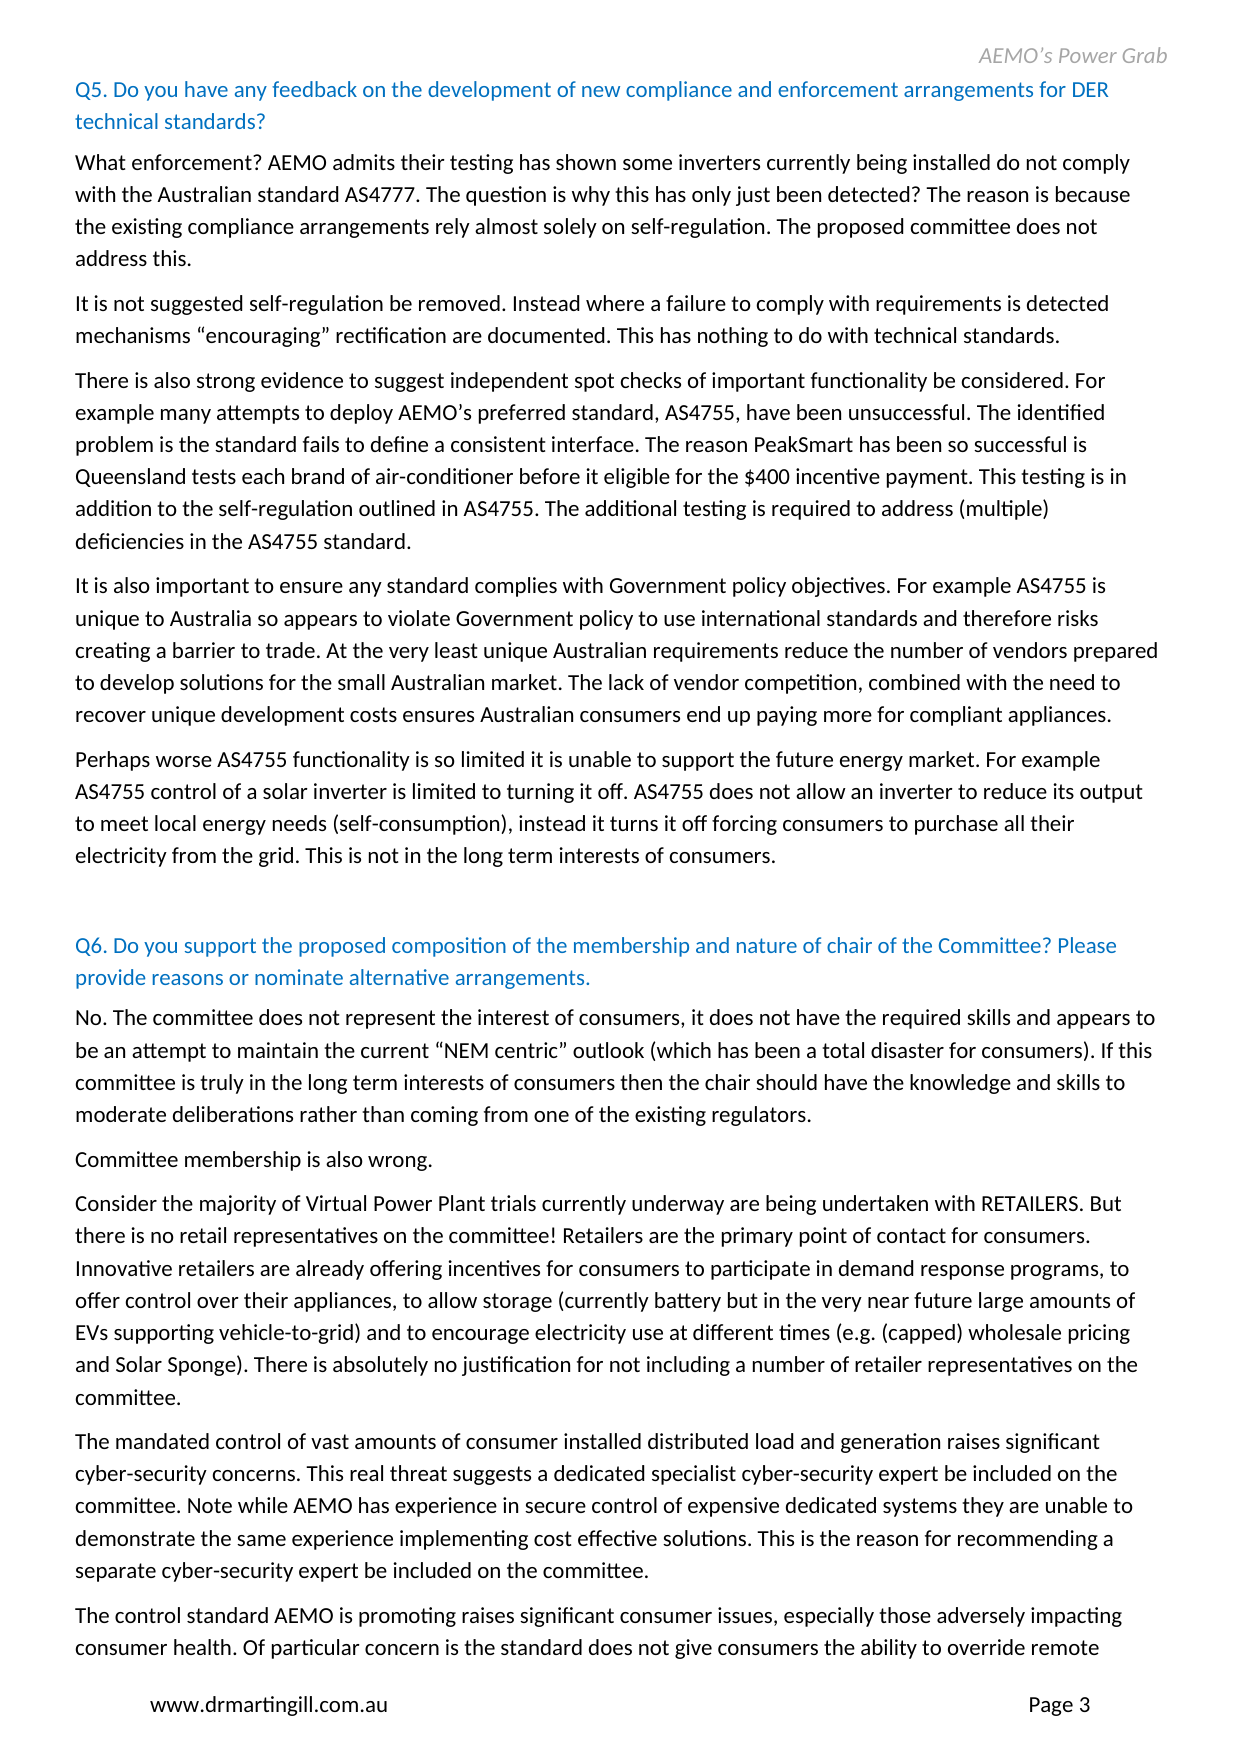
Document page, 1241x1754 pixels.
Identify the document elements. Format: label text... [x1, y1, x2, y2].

text What enforcement? AEMO admits their testing has shown some inverters currently being installed do not comply with the Australian standard AS4777. The question is why this has only just been detected? The reason is because the existing compliance arrangements rely almost solely on self-regulation. The proposed committee does not address this. [75, 148, 1165, 272]
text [75, 1601, 1165, 1661]
text There is also strong evidence to suggest independent spot checks of important functionality be considered. For example many attempts to deploy AEMO’s preferred standard, AS4755, have been unsuccessful. The identified problem is the standard fails to define a consistent interface. The reason PeakSmart has been so successful is Queensland tests each brand of air-conditioner before it eligible for the $400 incentive payment. This testing is in addition to the self-regulation outlined in AS4755. The additional testing is required to address (multiple) deficiencies in the AS4755 standard. [75, 366, 1165, 555]
text No. The committee does not represent the interest of consumers, it does not have the required skills and appears to be an attempt to maintain the current “NEM centric” outlook (which has been a total disaster for consumers). If this committee is truly in the long term interests of consumers then the chair should have the knowledge and skills to moderate deliberations rather than coming from one of the existing regulators. [75, 1003, 1165, 1128]
text It is not suggested self-regulation be removed. Instead where a failure to comply with requirements is detected mechanisms “encouraging” rectification are documented. This has nothing to do with technical standards. [75, 289, 1165, 349]
text Q6. Do you support the proposed composition of the membership and nature of chair of the Committee? Please provide reasons or nominate alternative arrangements. [75, 931, 1165, 991]
text It is also important to ensure any standard complies with Government policy objectives. For example AS4755 is unique to Australia so appears to violate Government policy to use international standards and therefore risks creating a barrier to trade. At the very least unique Australian requirements reduce the number of vendors prepared to develop solutions for the small Australian market. The lack of vendor competition, combined with the need to recover unique development costs ensures Australian consumers end up paying more for compliant appliances. [75, 571, 1165, 728]
text The mandated control of vast amounts of consumer installed distributed load and generation raises significant cyber-security concerns. This real threat suggests a dedicated specialist cyber-security expert be included on the committee. Note while AEMO has experience in secure control of expensive dedicated systems they are unable to demonstrate the same experience implementing cost effective solutions. This is the reason for recommending a separate cyber-security expert be included on the committee. [75, 1427, 1165, 1584]
text Consider the majority of Virtual Power Plant trials currently underway are being undertaken with RETAILERS. But there is no retail representatives on the committee! Retailers are the primary point of contact for consumers. Innovative retailers are already offering incentives for consumers to participate in demand response programs, to offer control over their appliances, to allow storage (currently battery but in the very near future large amounts of EVs supporting vehicle-to-grid) and to encourage electricity use at different times (e.g. (capped) wholesale pricing and Solar Sponge). There is absolutely no justification for not including a number of retailer representatives on the committee. [75, 1189, 1165, 1411]
text Committee membership is also wrong. [75, 1145, 1165, 1173]
text Perhaps worse AS4755 functionality is so limited it is unable to support the future energy market. For example AS4755 control of a solar inverter is limited to turning it off. AS4755 does not allow an inverter to reduce its output to meet local energy needs (self-consumption), instead it turns it off forcing consumers to purchase all their electricity from the grid. This is not in the long term interests of consumers. [75, 745, 1165, 869]
text Q5. Do you have any feedback on the development of new compliance and enforcement arrangements for DER technical standards? [75, 75, 1165, 135]
